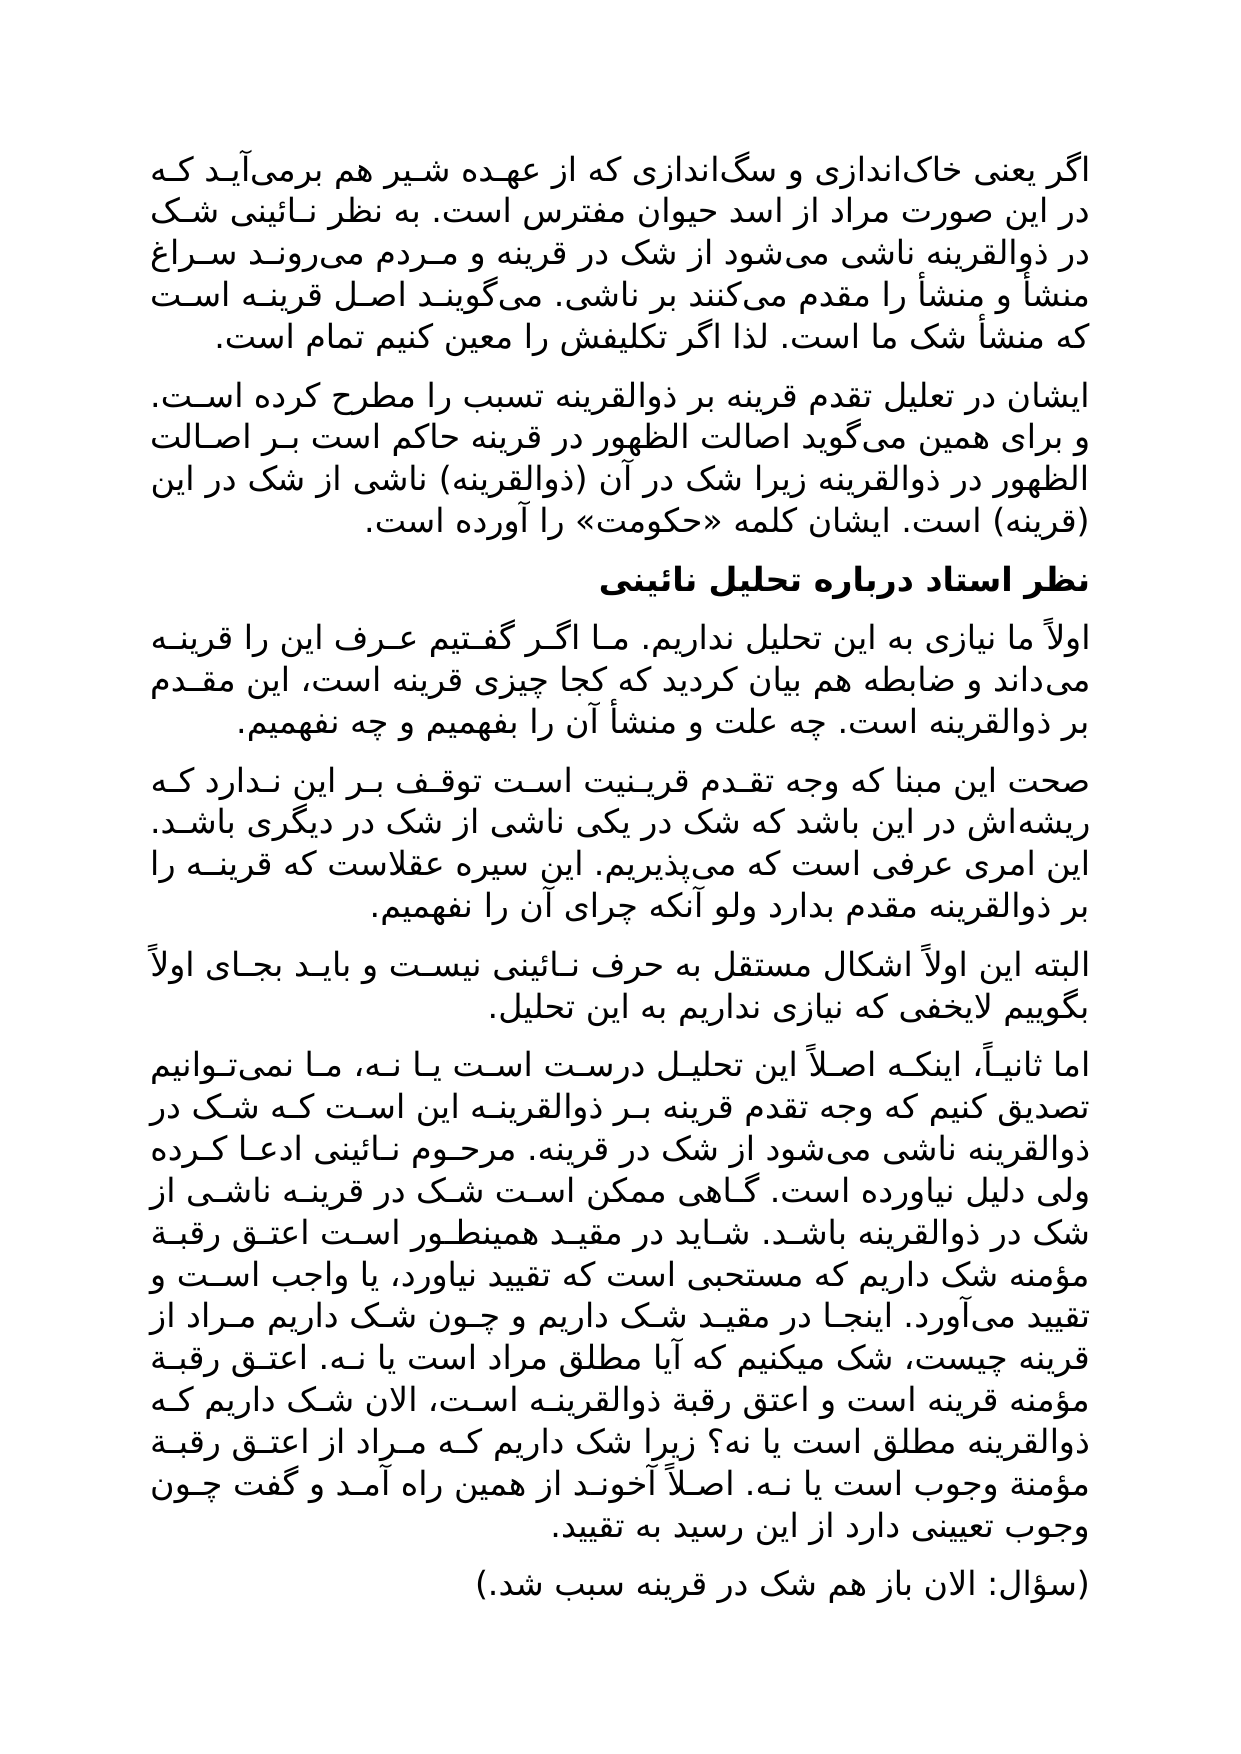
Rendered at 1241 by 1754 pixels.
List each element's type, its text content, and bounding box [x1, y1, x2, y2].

text اما ثانیاً، اینکه اصلاً این تحلیل درست است یا نه، ما نمی‌توانیم تصدیق کنیم که وجه تقدم قرینه بر ذوالقرینه این است که شک در ذوالقرینه ناشی می‌شود از شک در قرینه. مرحوم نائینی ادعا کرده ولی دلیل نیاورده است. گاهی ممکن است شک در قرینه ناشی از شک در ذوالقرینه باشد. شاید در مقید همینطور است اعتق رقبة مؤمنه شک داریم که مستحبی است که تقیید نیاورد، یا واجب است و تقیید می‌آورد. اینجا در مقید شک داریم و چون شک داریم مراد از قرینه چیست، شک میکنیم که آیا مطلق مراد است یا نه. اعتق رقبة مؤمنه قرینه است و اعتق رقبة ذوالقرینه است، الان شک داریم که ذوالقرینه مطلق است یا نه؟ زیرا شک داریم که مراد از اعتق رقبة مؤمنة وجوب است یا نه. اصلاً آخوند از همین راه آمد و گفت چون وجوب تعیینی دارد از این رسید به تقیید. [150, 1046, 1090, 1545]
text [150, 150, 1090, 356]
text نظر استاد درباره تحلیل نائینی [150, 560, 1090, 599]
text (سؤال: الان باز هم شک در قرینه سبب شد.) [150, 1565, 1090, 1604]
text صحت این مبنا که وجه تقدم قرینیت است توقف بر این ندارد که ریشه‌اش در این باشد که شک در یکی ناشی از شک در دیگری باشد. این امری عرفی است که می‌پذیریم. این سیره عقلاست که قرینه را بر ذوالقرینه مقدم بدارد ولو آنکه چرای آن را نفهمیم. [150, 761, 1090, 926]
text ایشان در تعلیل تقدم قرینه بر ذوالقرینه تسبب را مطرح کرده است. و برای همین می‌گوید اصالت الظهور در قرینه حاکم است بر اصالت الظهور در ذوالقرینه زیرا شک در آن (ذوالقرینه) ناشی از شک در این (قرینه) است. ایشان کلمه «حکومت» را آورده است. [150, 376, 1090, 541]
text اولاً ما نیازی به این تحلیل نداریم. ما اگر گفتیم عرف این را قرینه می‌داند و ضابطه هم بیان کردید که کجا چیزی قرینه است، این مقدم بر ذوالقرینه است. چه علت و منشأ آن را بفهمیم و چه نفهمیم. [150, 619, 1090, 741]
text البته این اولاً اشکال مستقل به حرف نائینی نیست و باید بجای اولاً بگوییم لایخفی که نیازی نداریم به این تحلیل. [150, 945, 1090, 1026]
